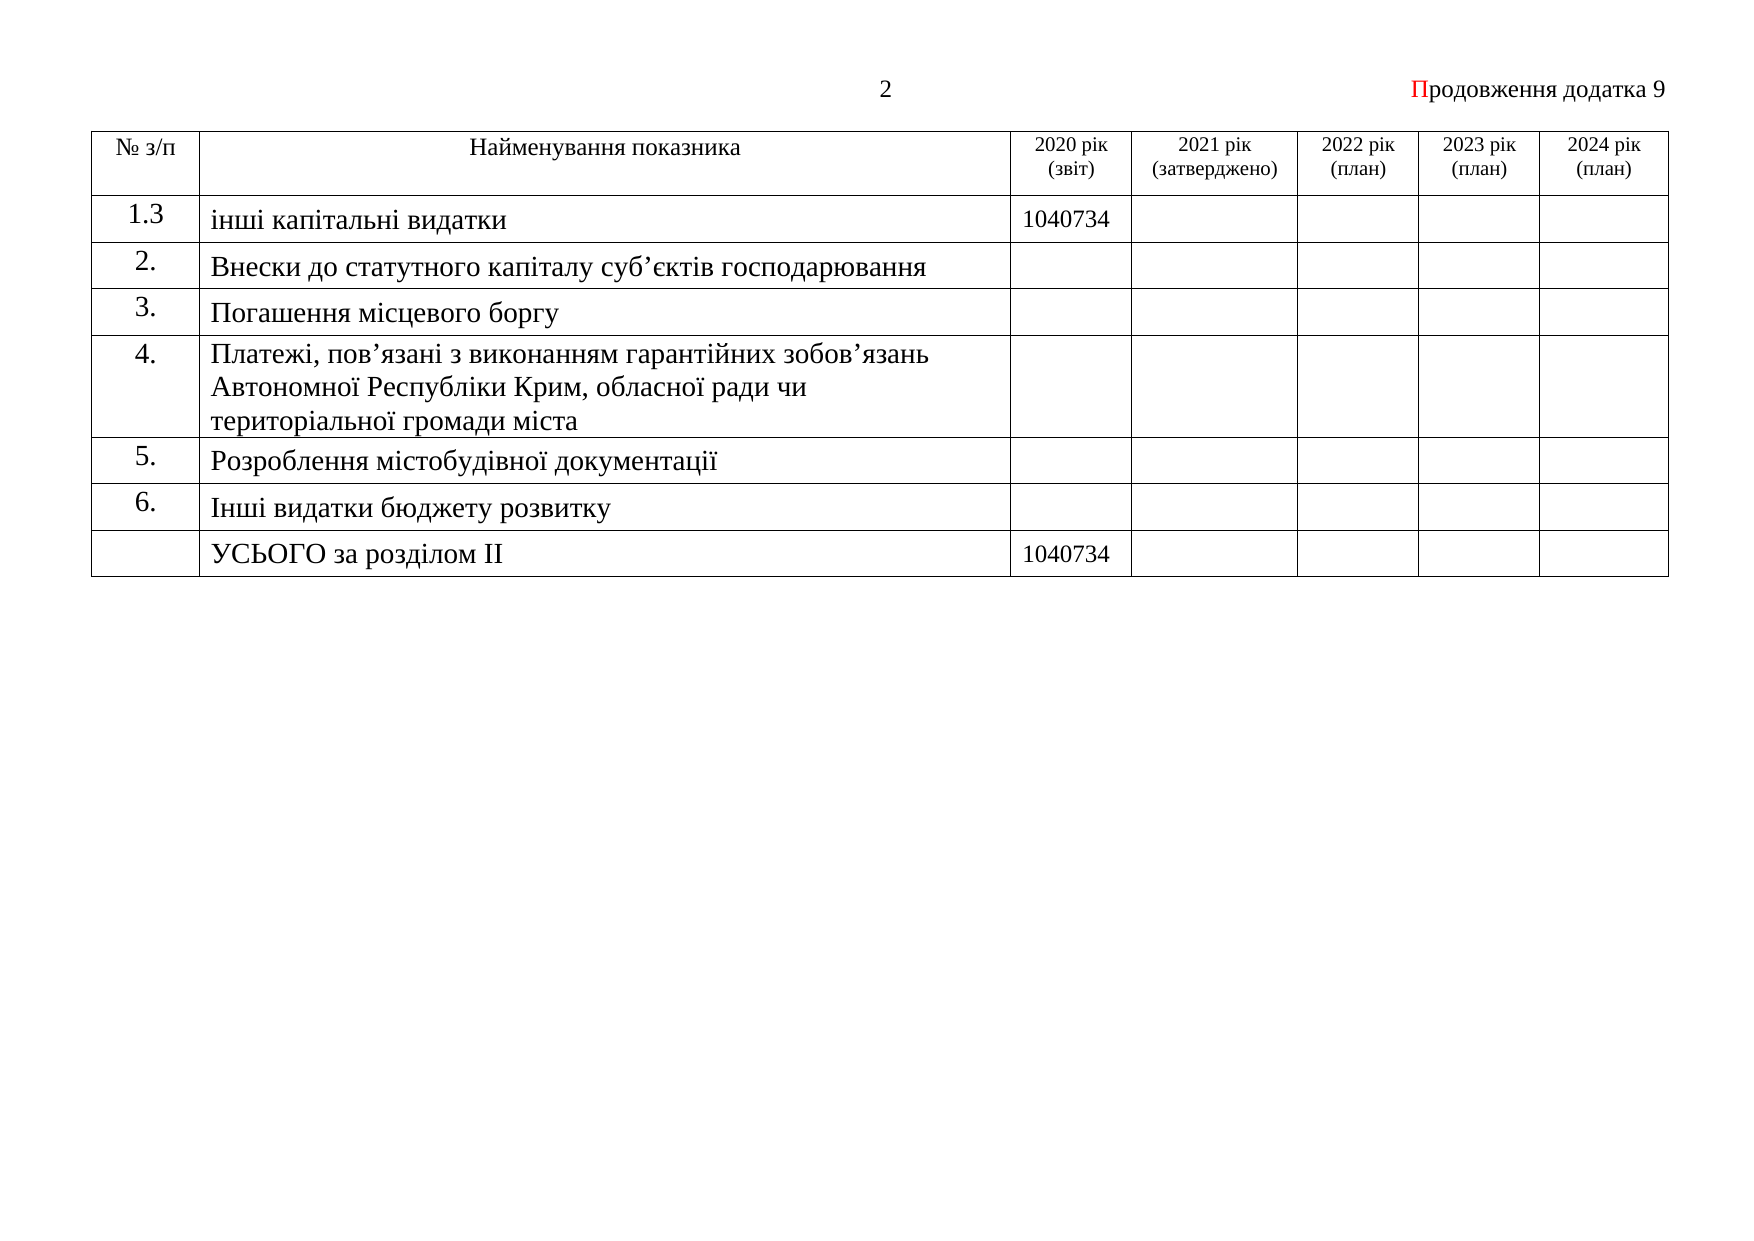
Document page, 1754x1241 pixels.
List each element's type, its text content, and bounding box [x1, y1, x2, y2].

table_cell [1419, 289, 1539, 335]
table_cell [1540, 196, 1668, 242]
table_cell [1419, 531, 1539, 576]
table_cell [1540, 289, 1668, 335]
table_cell 2. [92, 243, 199, 288]
table_cell [1419, 438, 1539, 483]
table_cell [1298, 531, 1418, 576]
table_cell [1132, 484, 1297, 530]
table_header 2024 рік (план) [1540, 132, 1668, 195]
table_header Найменування показника [200, 132, 1010, 195]
table_cell [1132, 196, 1297, 242]
table_cell Внески до статутного капіталу суб’єктів господарювання [200, 243, 1010, 288]
table_cell [1011, 438, 1131, 483]
table_header № з/п [92, 132, 199, 195]
table_cell [1298, 336, 1418, 437]
table_cell [1540, 438, 1668, 483]
table_cell Платежі, пов’язані з виконанням гарантійних зобов’язань Автономної Республіки Крим, обласної ради чи територіальної громади міста [200, 336, 1010, 437]
table_cell [1540, 531, 1668, 576]
table_cell 5. [92, 438, 199, 483]
table_cell 1.3 [92, 196, 199, 242]
table_cell Інші видатки бюджету розвитку [200, 484, 1010, 530]
table_cell [1132, 336, 1297, 437]
table_cell 1040734 [1011, 531, 1131, 576]
table_header 2023 рік (план) [1419, 132, 1539, 195]
table_cell [1298, 438, 1418, 483]
table_cell [1011, 484, 1131, 530]
table_cell [1298, 484, 1418, 530]
table_cell [1540, 336, 1668, 437]
table_cell [1540, 484, 1668, 530]
table_cell [1540, 243, 1668, 288]
table_cell [1419, 196, 1539, 242]
table_cell [1419, 336, 1539, 437]
table_cell [1298, 289, 1418, 335]
table_cell [1419, 484, 1539, 530]
table_cell [1132, 531, 1297, 576]
table_header 2020 рік (звіт) [1011, 132, 1131, 195]
table_cell 3. [92, 289, 199, 335]
table_cell [1298, 196, 1418, 242]
table_cell 1040734 [1011, 196, 1131, 242]
table_cell [92, 531, 199, 576]
table_cell [1298, 243, 1418, 288]
table_cell УСЬОГО за розділом ІІ [200, 531, 1010, 576]
table_cell Розроблення містобудівної документації [200, 438, 1010, 483]
table_cell [1132, 243, 1297, 288]
table_cell [1011, 243, 1131, 288]
table_header 2022 рік (план) [1298, 132, 1418, 195]
table_cell 6. [92, 484, 199, 530]
table_cell [1132, 289, 1297, 335]
table_cell [1011, 289, 1131, 335]
table_cell інші капітальні видатки [200, 196, 1010, 242]
table_cell [1011, 336, 1131, 437]
table_cell [1132, 438, 1297, 483]
table_header 2021 рік (затверджено) [1132, 132, 1297, 195]
table_cell [1419, 243, 1539, 288]
table_cell 4. [92, 336, 199, 437]
table_cell Погашення місцевого боргу [200, 289, 1010, 335]
